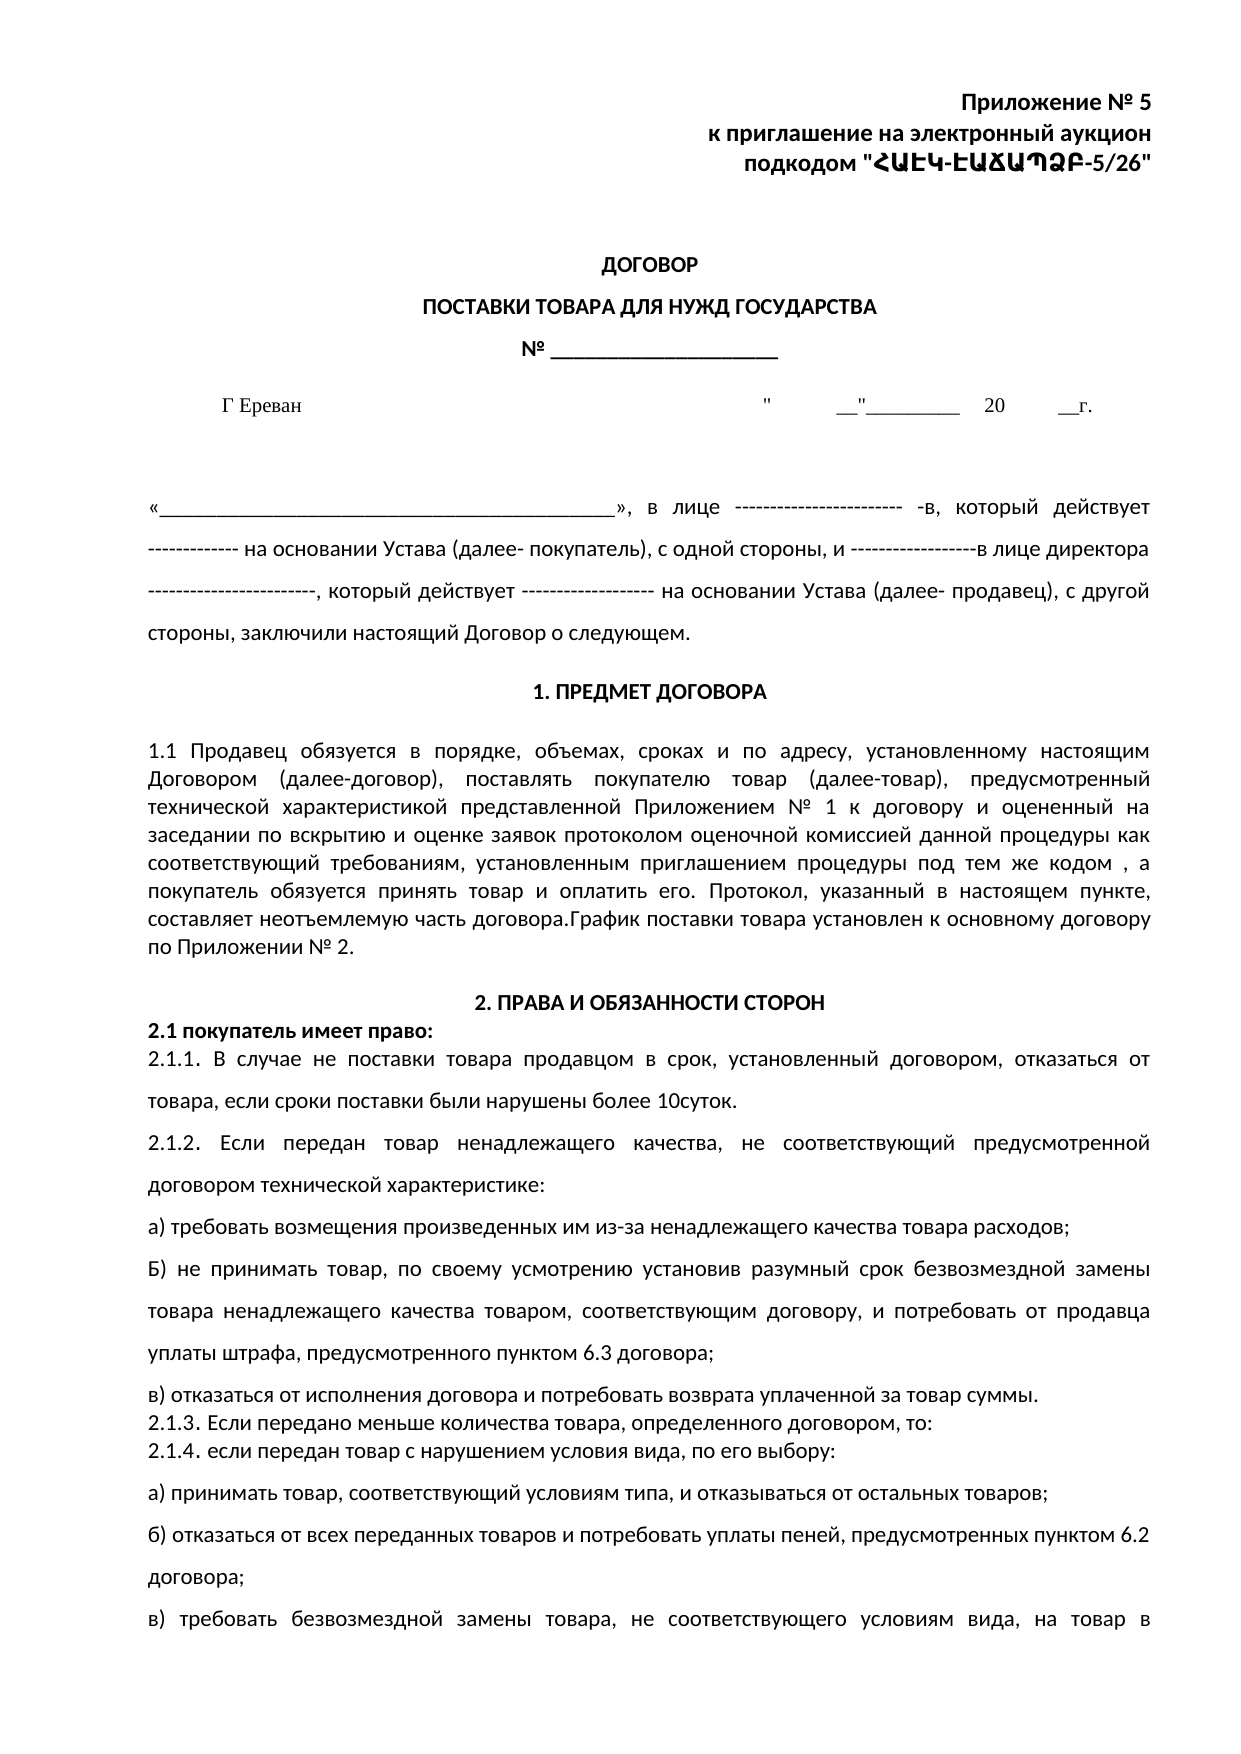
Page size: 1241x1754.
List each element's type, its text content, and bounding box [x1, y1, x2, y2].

text 1. ПРЕДМЕТ ДОГОВОРА [148, 677, 1152, 705]
list 2.1.1․ В случае не поставки товара продавцом в срок, установленный договором, отказаться от товара, если сроки поставки были нарушены более 10суток. [148, 1044, 1152, 1114]
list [148, 1604, 1152, 1632]
table_header Г Ереван [136, 393, 620, 434]
text «________________________________________», в лице ------------------------ -в, который действует ------------- на основании Устава (далее- покупатель), с одной стороны, и ------------------в лице директора ------------------------, который действует ------------------- на основании Устава (далее- продавец), с другой стороны, заключили настоящий Договор о следующем. [148, 492, 1152, 646]
list а) требовать возмещения произведенных им из-за ненадлежащего качества товара расходов; [148, 1212, 1152, 1240]
list 2.1.2․ Если передан товар ненадлежащего качества, не соответствующий предусмотренной договором технической характеристике: [148, 1128, 1152, 1198]
text в) отказаться от исполнения договора и потребовать возврата уплаченной за товар суммы. [148, 1380, 1152, 1408]
list б) отказаться от всех переданных товаров и потребовать уплаты пеней, предусмотренных пунктом 6.2 договора; [148, 1520, 1152, 1590]
text 2.1.3․ Если передано меньше количества товара, определенного договором, то: [148, 1408, 1152, 1436]
list Б) не принимать товар, по своему усмотрению установив разумный срок безвозмездной замены товара ненадлежащего качества товаром, соответствующим договору, и потребовать от продавца уплаты штрафа, предусмотренного пунктом 6.3 договора; [148, 1254, 1152, 1366]
table_header " __"_________ 20 __г. [620, 393, 1104, 434]
list 2. ПРАВА И ОБЯЗАННОСТИ СТОРОН [148, 988, 1152, 1016]
text подкодом "ՀԱԷԿ-ԷԱՃԱՊՁԲ-5/26" [177, 147, 1152, 178]
text ДОГОВОР [148, 251, 1152, 278]
text 1.1 Продавец обязуется в порядке, объемах, сроках и по адресу, установленному настоящим Договором (далее-договор), поставлять покупателю товар (далее-товар), предусмотренный технической характеристикой представленной Приложением № 1 к договору и оцененный на заседании по вскрытию и оценке заявок протоколом оценочной комиссией данной процедуры как соответствующий требованиям, установленным приглашением процедуры под тем же кодом , а покупатель обязуется принять товар и оплатить его. Протокол, указанный в настоящем пункте, составляет неотъемлемую часть договора.График поставки товара установлен к основному договору по Приложении № 2. [148, 736, 1152, 960]
text Приложение № 5 [148, 86, 1152, 117]
list а) принимать товар, соответствующий условиям типа, и отказываться от остальных товаров; [148, 1478, 1152, 1506]
text 2.1 покупатель имеет право: [148, 1016, 1152, 1044]
text № ____________________ [148, 334, 1152, 362]
list 2.1.4․ если передан товар с нарушением условия вида, по его выбору: [148, 1436, 1152, 1464]
text к приглашение на электронный аукцион [177, 117, 1152, 147]
text ПОСТАВКИ ТОВАРА ДЛЯ НУЖД ГОСУДАРСТВА [148, 292, 1152, 321]
